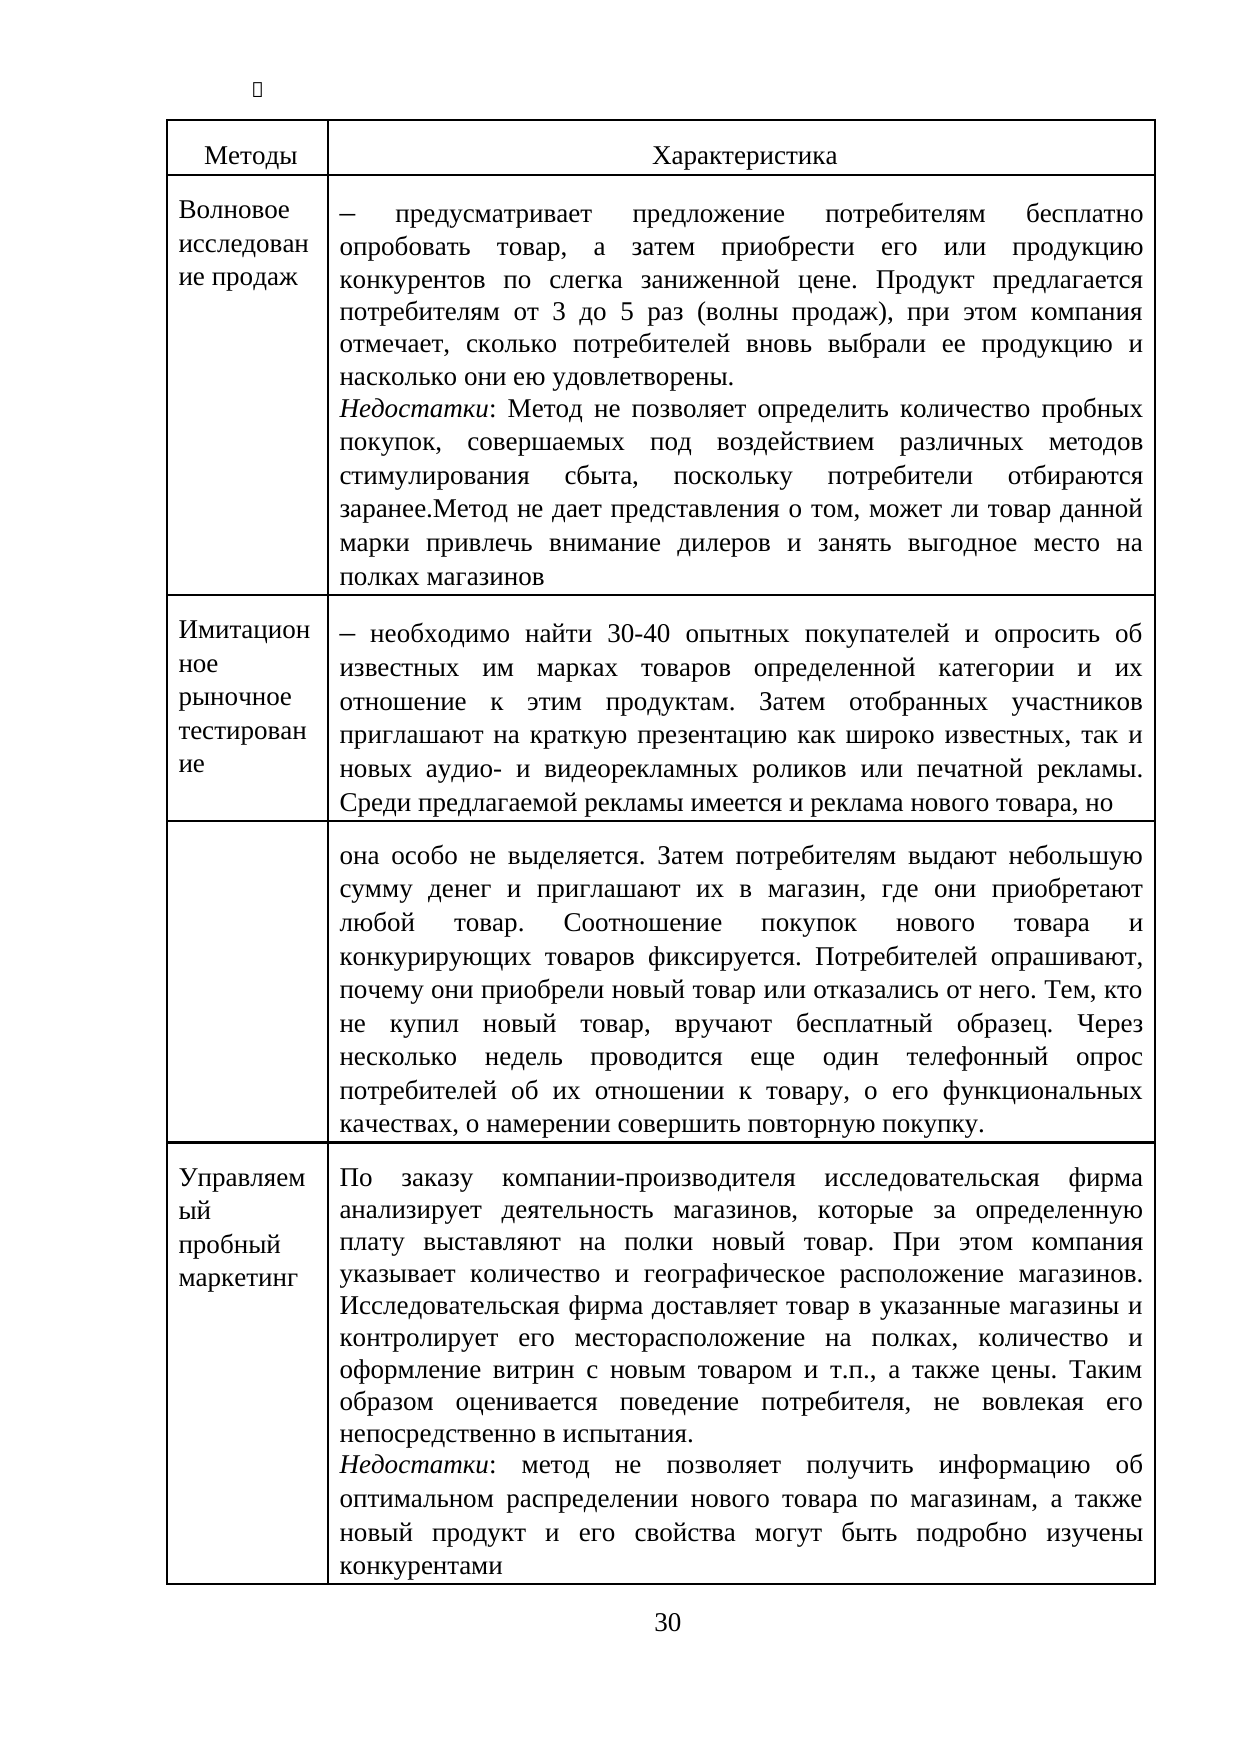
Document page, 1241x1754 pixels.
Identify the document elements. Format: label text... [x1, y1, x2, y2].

table_cell Волновое исследован ие продаж [168, 176, 327, 594]
table_header Методы [168, 121, 327, 174]
table_header Характеристика [329, 121, 1154, 174]
table_cell она особо не выделяется. Затем потребителям выдают небольшую сумму денег и приглашают их в магазин, где они приобретают любой товар. Соотношение покупок нового товара и конкурирующих товаров фиксируется. Потребителей опрашивают, почему они приобрели новый товар или отказались от него. Тем, кто не купил новый товар, вручают бесплатный образец. Через несколько недель проводится еще один телефонный опрос потребителей об их отношении к товару, о его функциональных качествах, о намерении совершить повторную покупку. [329, 822, 1154, 1141]
table_cell Управляем ый пробный маркетинг [168, 1144, 327, 1583]
table_cell Имитацион ное рыночное тестирован ие [168, 596, 327, 819]
table_cell – предусматривает предложение потребителям бесплатно опробовать товар, а затем приобрести его или продукцию конкурентов по слегка заниженной цене. Продукт предлагается потребителям от 3 до 5 раз (волны продаж), при этом компания отмечает, сколько потребителей вновь выбрали ее продукцию и насколько они ею удовлетворены. Недостатки: Метод не позволяет определить количество пробных покупок, совершаемых под воздействием различных методов стимулирования сбыта, поскольку потребители отбираются заранее.Метод не дает представления о том, может ли товар данной марки привлечь внимание дилеров и занять выгодное место на полках магазинов [329, 176, 1154, 594]
table_cell – необходимо найти 30-40 опытных покупателей и опросить об известных им марках товаров определенной категории и их отношение к этим продуктам. Затем отобранных участников приглашают на краткую презентацию как широко известных, так и новых аудио- и видеорекламных роликов или печатной рекламы. Среди предлагаемой рекламы имеется и реклама нового товара, но [329, 596, 1154, 819]
table_cell По заказу компании-производителя исследовательская фирма анализирует деятельность магазинов, которые за определенную плату выставляют на полки новый товар. При этом компания указывает количество и географическое расположение магазинов. Исследовательская фирма доставляет товар в указанные магазины и контролирует его месторасположение на полках, количество и оформление витрин с новым товаром и т.п., а также цены. Таким образом оценивается поведение потребителя, не вовлекая его непосредственно в испытания. Недостатки: метод не позволяет получить информацию об оптимальном распределении нового товара по магазинам, а также новый продукт и его свойства могут быть подробно изучены конкурентами [329, 1144, 1154, 1583]
table_cell [168, 822, 327, 1141]
